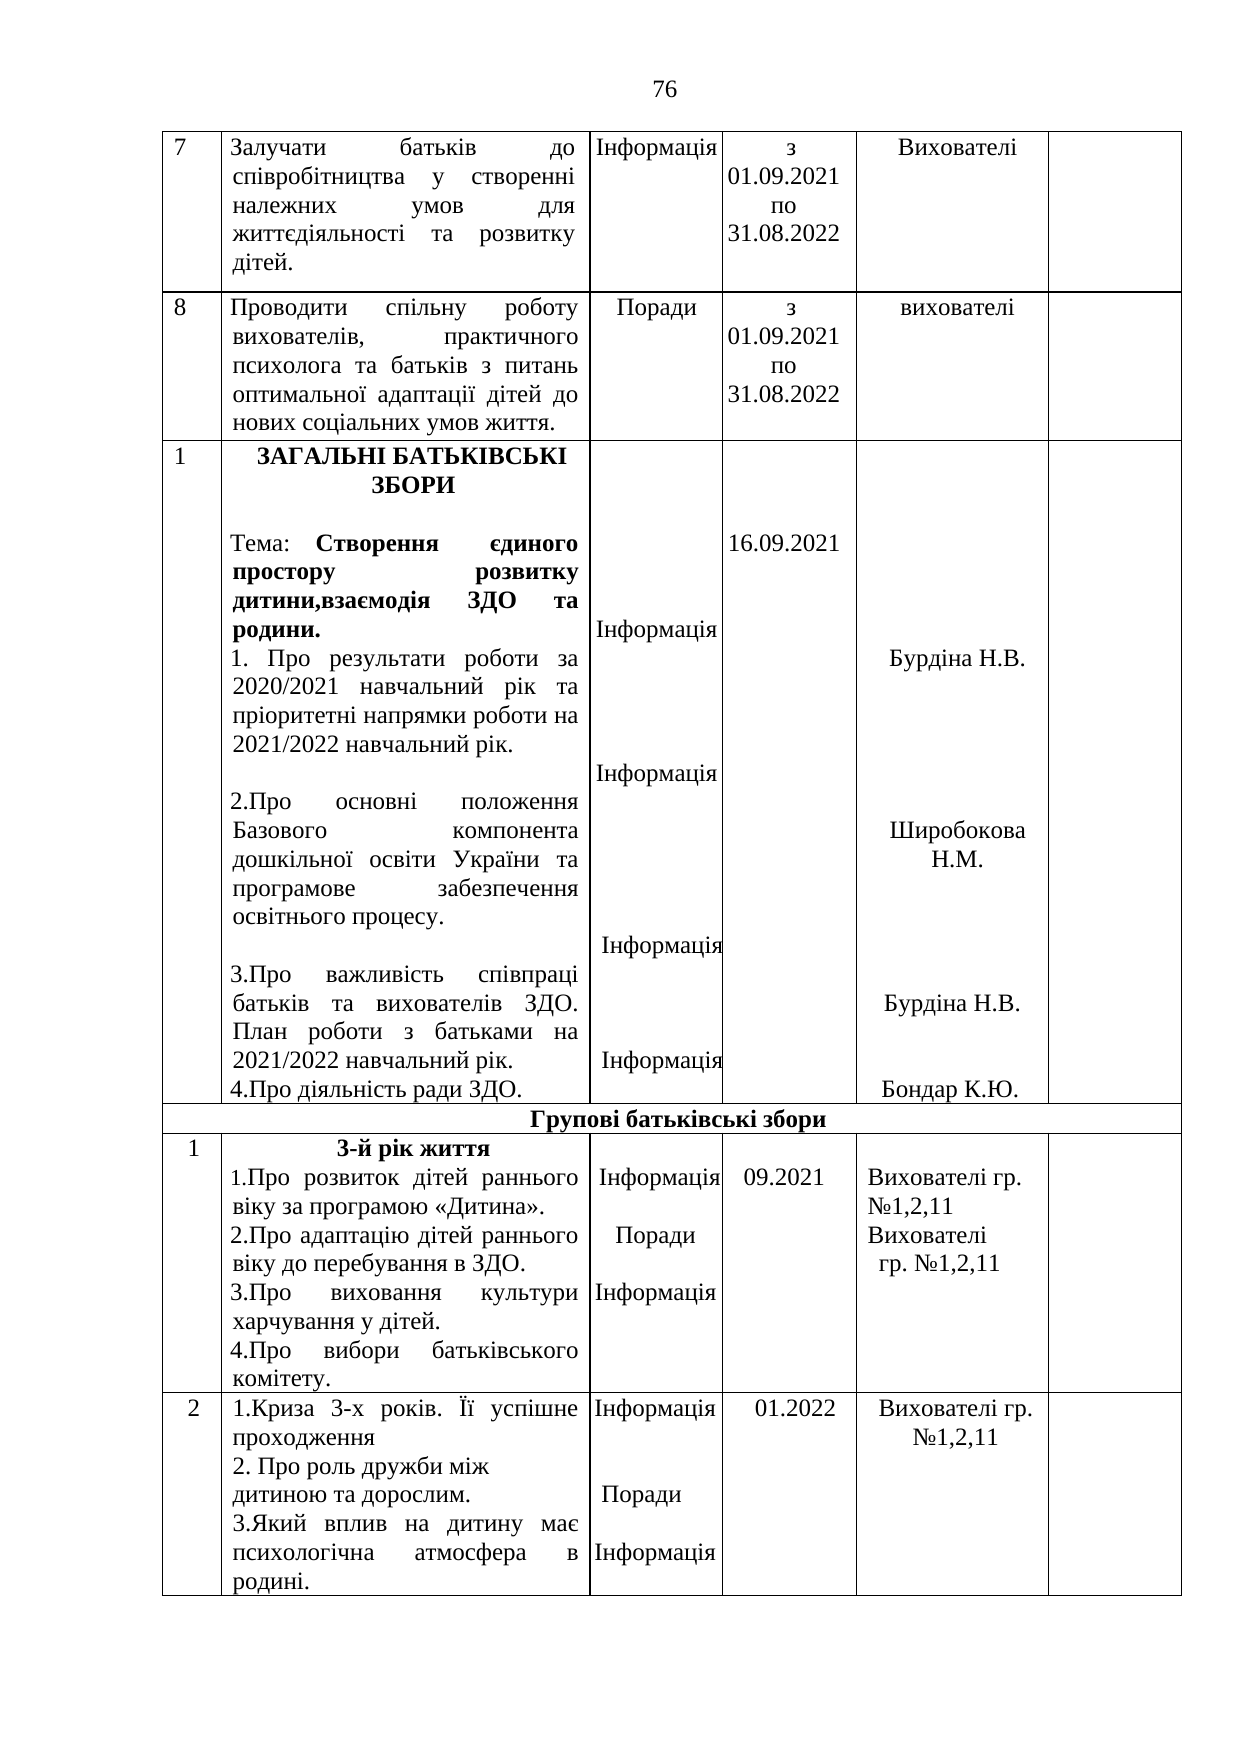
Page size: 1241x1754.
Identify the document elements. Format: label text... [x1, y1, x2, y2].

table_cell Інформація [591, 132, 722, 291]
table_cell Інформація Поради Інформація [591, 1393, 722, 1594]
table_cell Проводити спільну роботу вихователів, практичного психолога та батьків з питань оптимальної адаптації дітей до нових соціальних умов життя. [222, 293, 589, 440]
table_cell Вихователі гр. №1,2,11 Вихователі гр. №1,2,11 [857, 1134, 1048, 1392]
table_cell [1049, 1393, 1181, 1594]
table_cell Групові батьківські збори [163, 1104, 1181, 1132]
table_cell [1049, 132, 1181, 291]
table_cell вихователі [857, 293, 1048, 440]
table_cell 1 [163, 441, 221, 1103]
table_cell [1049, 441, 1181, 1103]
table_cell Залучати батьків до співробітництва у створенні належних умов для життєдіяльності та розвитку дітей. [222, 132, 589, 291]
table_cell [1049, 1134, 1181, 1392]
table_cell 1.Криза 3-х років. Її успішне проходження 2. Про роль дружби між дитиною та дорослим. 3.Який вплив на дитину має психологічна атмосфера в родині. [222, 1393, 589, 1594]
table_cell Вихователі гр. №1,2,11 [857, 1393, 1048, 1594]
table_cell Інформація Поради Інформація [591, 1134, 722, 1392]
table_cell Поради [591, 293, 722, 440]
table_cell 01.2022 [723, 1393, 856, 1594]
table_cell 1 [163, 1134, 221, 1392]
table_cell Бурдіна Н.В. Широбокова Н.М. Бурдіна Н.В. Бондар К.Ю. [857, 441, 1048, 1103]
table_cell ЗАГАЛЬНІ БАТЬКІВСЬКІ ЗБОРИ Тема: Створення єдиного простору розвитку дитини,взаємодія ЗДО та родини. 1. Про результати роботи за 2020/2021 навчальний рік та пріоритетні напрямки роботи на 2021/2022 навчальний рік. 2.Про основні положення Базового компонента дошкільної освіти України та програмове забезпечення освітнього процесу. 3.Про важливість співпраці батьків та вихователів ЗДО. План роботи з батьками на 2021/2022 навчальний рік. 4.Про діяльність ради ЗДО. [222, 441, 589, 1103]
table_cell [1049, 293, 1181, 440]
table_cell 09.2021 [723, 1134, 856, 1392]
table_cell 7 [163, 132, 221, 291]
table_cell 2 [163, 1393, 221, 1594]
table_cell 16.09.2021 [723, 441, 856, 1103]
table_cell 3-й рік життя 1.Про розвиток дітей раннього віку за програмою «Дитина». 2.Про адаптацію дітей раннього віку до перебування в ЗДО. 3.Про виховання культури харчування у дітей. 4.Про вибори батьківського комітету. [222, 1134, 589, 1392]
table_cell 8 [163, 293, 221, 440]
table_cell з 01.09.2021 по 31.08.2022 [723, 132, 856, 291]
table_cell Інформація Інформація Інформація Інформація [591, 441, 722, 1103]
table_cell Вихователі [857, 132, 1048, 291]
table_cell з 01.09.2021 по 31.08.2022 [723, 293, 856, 440]
